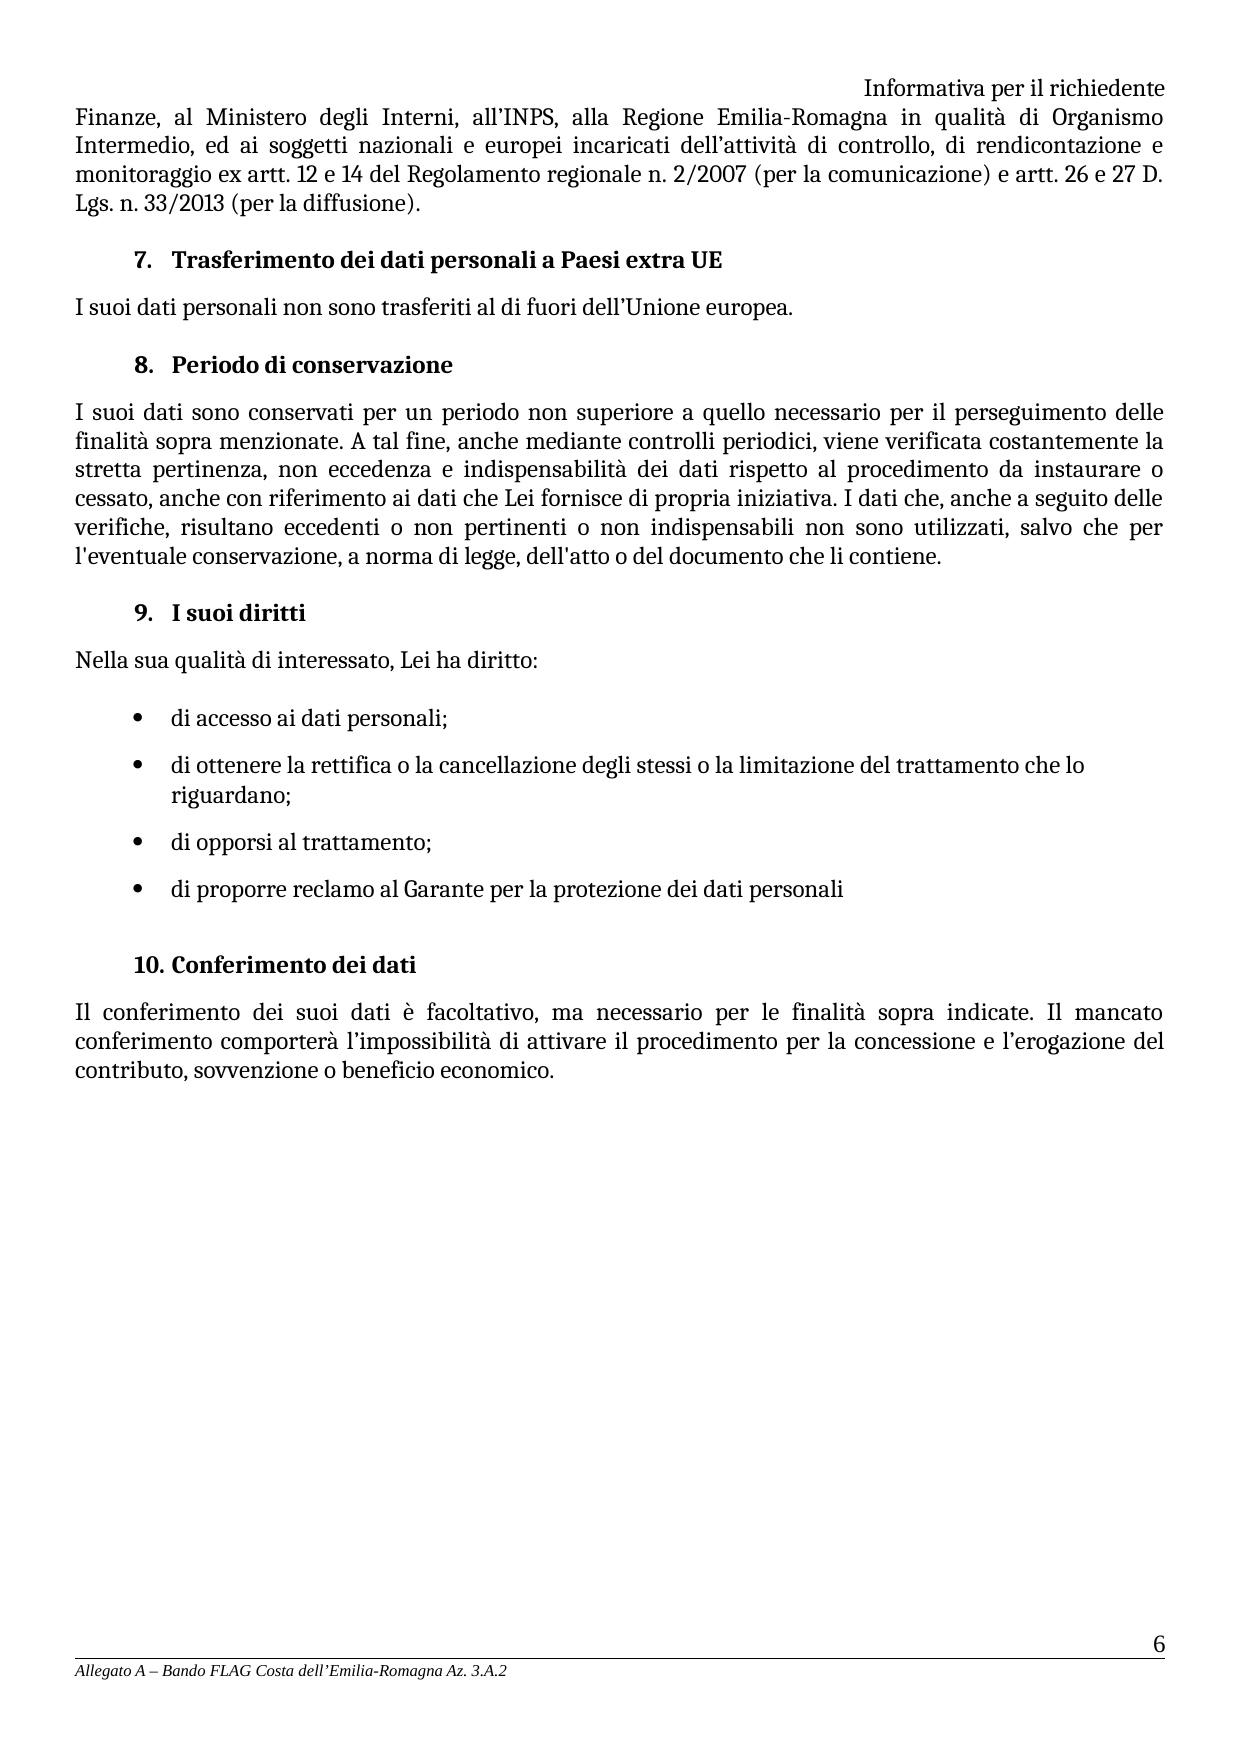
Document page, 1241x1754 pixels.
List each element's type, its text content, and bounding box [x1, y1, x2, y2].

text Nella sua qualità di interessato, Lei ha diritto: [75, 646, 1165, 675]
text I suoi dati sono conservati per un periodo non superiore a quello necessario per il perseguimento delle finalità sopra menzionate. A tal fine, anche mediante controlli periodici, viene verificata costantemente la stretta pertinenza, non eccedenza e indispensabilità dei dati rispetto al procedimento da instaurare o cessato, anche con riferimento ai dati che Lei fornisce di propria iniziativa. I dati che, anche a seguito delle verifiche, risultano eccedenti o non pertinenti o non indispensabili non sono utilizzati, salvo che per l'eventuale conservazione, a norma di legge, dell'atto o del documento che li contiene. [75, 398, 1165, 570]
list I suoi diritti [134, 599, 1165, 628]
text Il conferimento dei suoi dati è facoltativo, ma necessario per le finalità sopra indicate. Il mancato conferimento comporterà l’impossibilità di attivare il procedimento per la concessione e l’erogazione del contributo, sovvenzione o beneficio economico. [75, 998, 1165, 1084]
list Periodo di conservazione [134, 351, 1165, 379]
list Trasferimento dei dati personali a Paesi extra UE [134, 246, 1165, 275]
list di opporsi al trattamento; [133, 828, 1165, 857]
list di ottenere la rettifica o la cancellazione degli stessi o la limitazione del trattamento che lo riguardano; [133, 751, 1165, 810]
text I suoi dati personali non sono trasferiti al di fuori dell’Unione europea. [75, 293, 1165, 322]
list di accesso ai dati personali; [133, 704, 1165, 732]
list di proporre reclamo al Garante per la protezione dei dati personali [133, 875, 1165, 904]
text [75, 102, 1165, 217]
list Conferimento dei dati [134, 951, 1165, 980]
